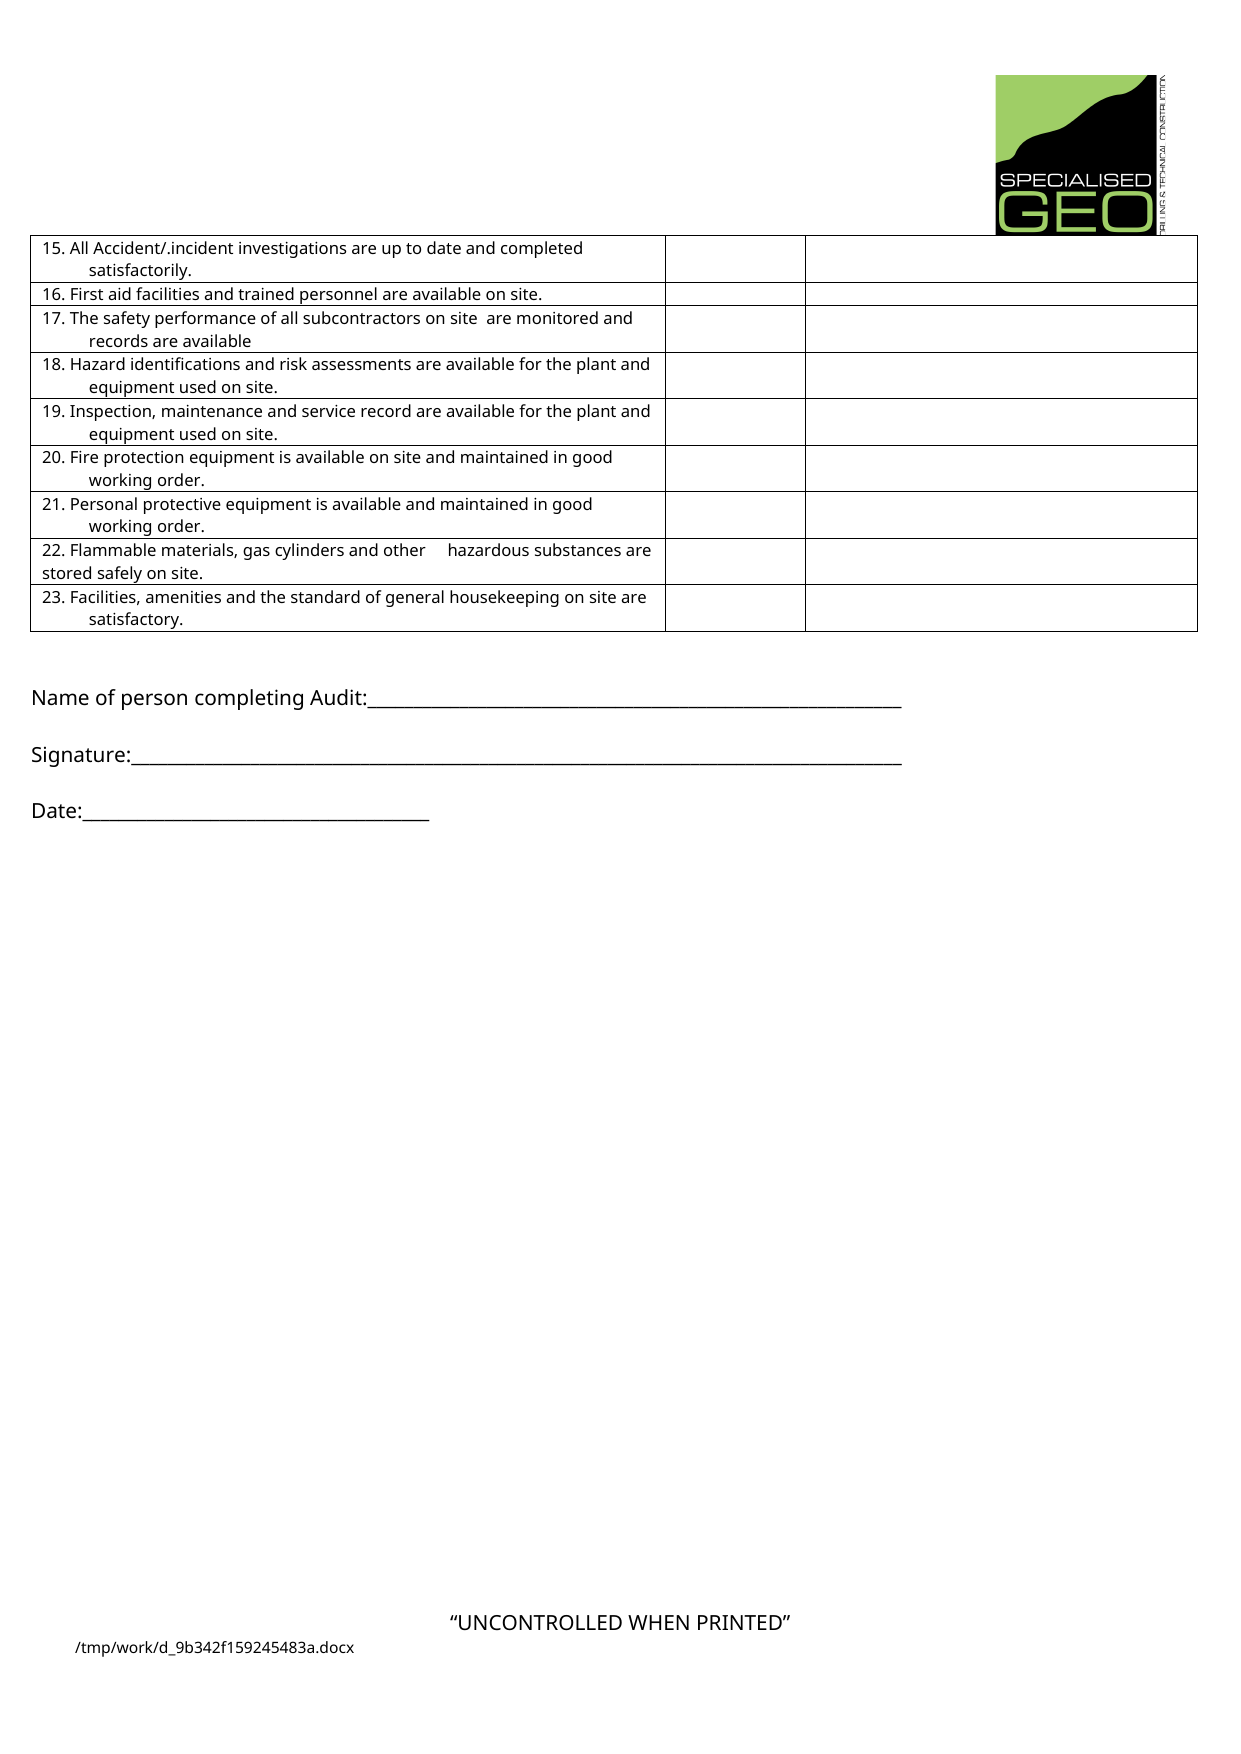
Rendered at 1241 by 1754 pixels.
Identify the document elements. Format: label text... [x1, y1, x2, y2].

table_cell [666, 236, 805, 282]
table_cell [806, 353, 1197, 398]
table_cell 16. First aid facilities and trained personnel are available on site. [31, 283, 665, 305]
table_cell [666, 399, 805, 445]
text Date: [31, 797, 1165, 825]
table_cell 22. Flammable materials, gas cylinders and other hazardous substances are stored safely on site. [31, 539, 665, 584]
table_cell 18. Hazard identifications and risk assessments are available for the plant and equipment used on site. [31, 353, 665, 398]
table_cell [806, 539, 1197, 584]
picture [995, 75, 1166, 235]
text Name of person completing Audit: [31, 683, 1165, 711]
table_cell [666, 283, 805, 305]
table_cell [806, 306, 1197, 352]
table_cell [806, 283, 1197, 305]
table_cell [666, 353, 805, 398]
text Signature: [31, 740, 1165, 768]
table_cell 21. Personal protective equipment is available and maintained in good working order. [31, 492, 665, 538]
table_cell [666, 446, 805, 491]
table_cell [666, 585, 805, 631]
table_cell 23. Facilities, amenities and the standard of general housekeeping on site are satisfactory. [31, 585, 665, 631]
table_cell [666, 539, 805, 584]
table_cell [806, 492, 1197, 538]
table_cell [806, 446, 1197, 491]
table_cell [666, 492, 805, 538]
table_cell [666, 306, 805, 352]
table_cell [806, 399, 1197, 445]
table_cell 17. The safety performance of all subcontractors on site are monitored and records are available [31, 306, 665, 352]
table_cell 19. Inspection, maintenance and service record are available for the plant and equipment used on site. [31, 399, 665, 445]
table_cell 20. Fire protection equipment is available on site and maintained in good working order. [31, 446, 665, 491]
table_cell [806, 236, 1197, 282]
table_cell 15. All Accident/.incident investigations are up to date and completed satisfactorily. [31, 236, 665, 282]
table_cell [806, 585, 1197, 631]
